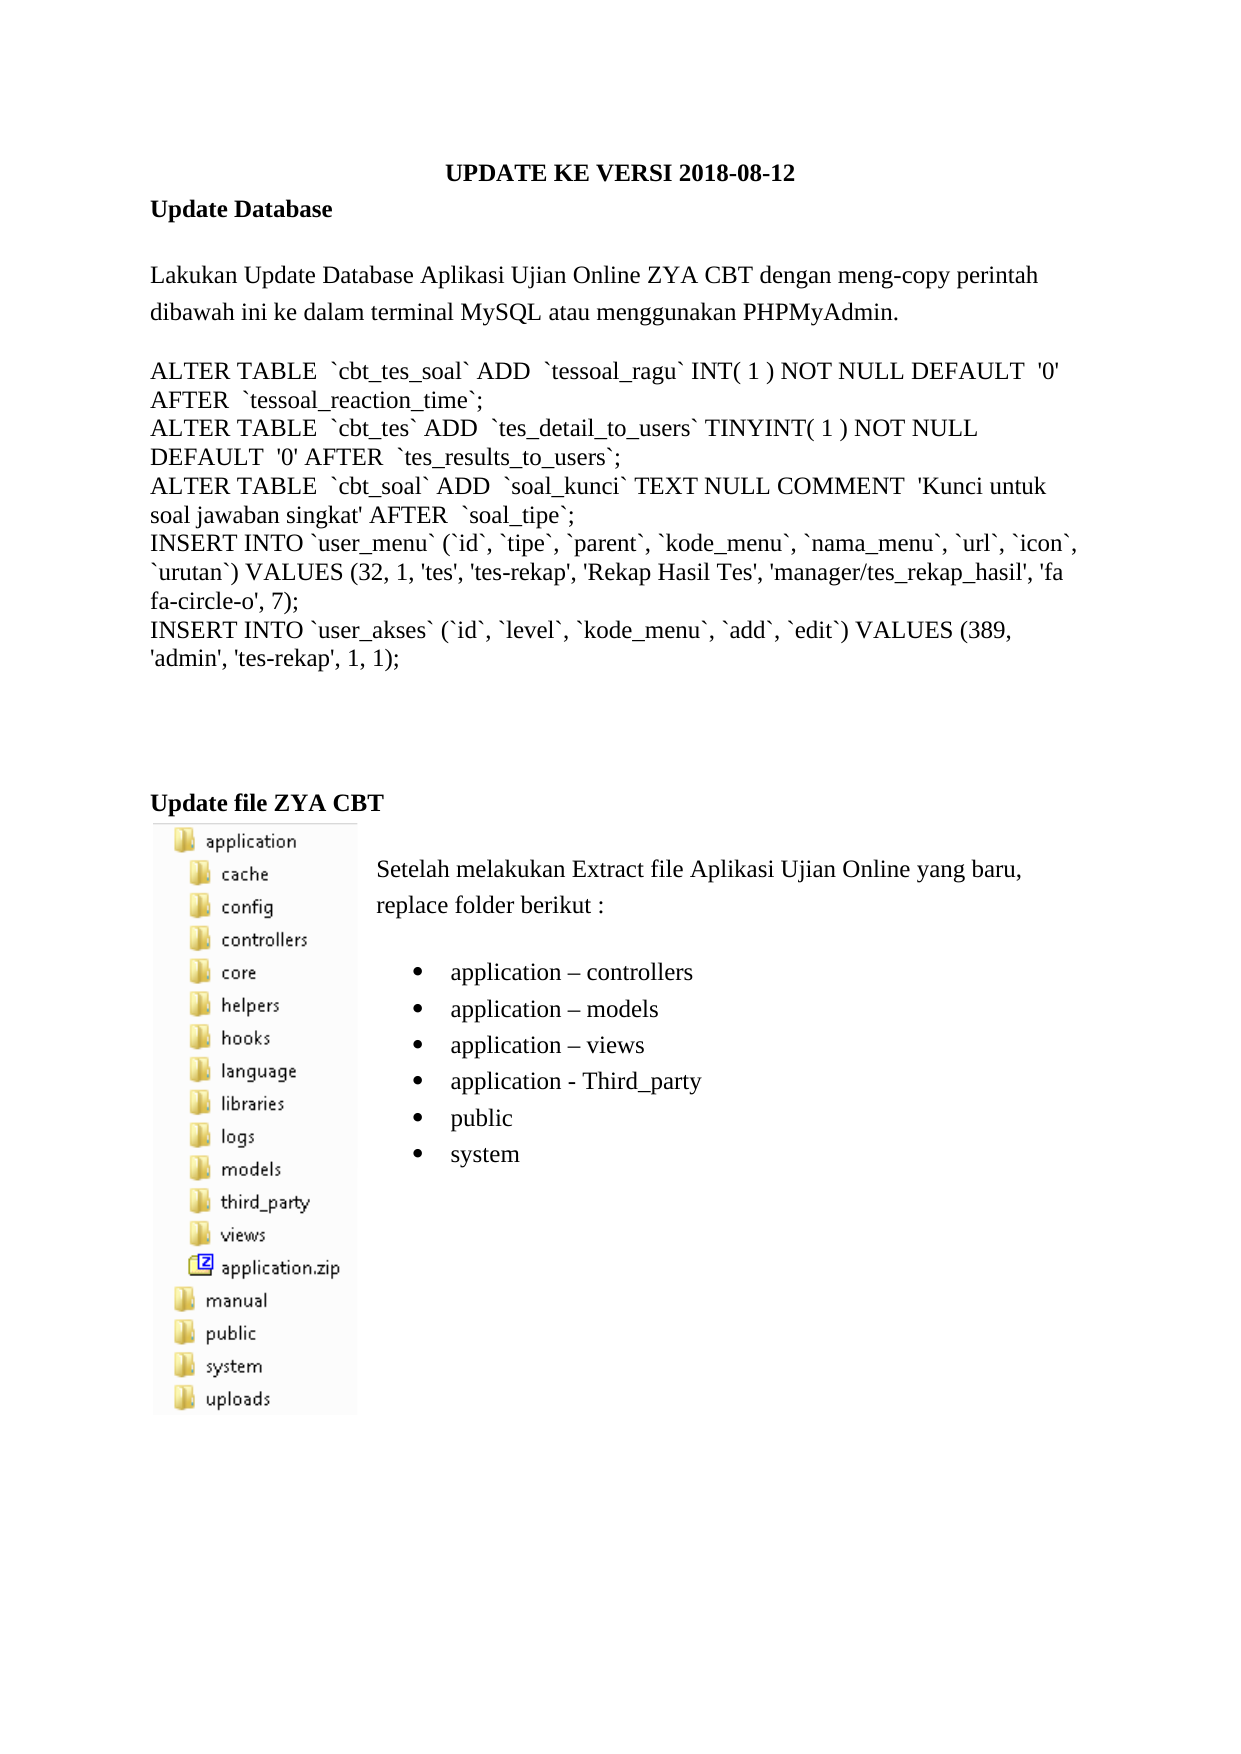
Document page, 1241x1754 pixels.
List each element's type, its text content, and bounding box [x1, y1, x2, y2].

text ALTER TABLE `cbt_soal` ADD `soal_kunci` TEXT NULL COMMENT 'Kunci untuk soal jawaban singkat' AFTER `soal_tipe`; [150, 471, 1090, 528]
text Lakukan Update Database Aplikasi Ujian Online ZYA CBT dengan meng-copy perintah dibawah ini ke dalam terminal MySQL atau menggunakan PHPMyAdmin. [150, 253, 1090, 326]
list application – models [358, 986, 1090, 1022]
text INSERT INTO `user_menu` (`id`, `tipe`, `parent`, `kode_menu`, `nama_menu`, `url`, `icon`, `urutan`) VALUES (32, 1, 'tes', 'tes-rekap', 'Rekap Hasil Tes', 'manager/tes_rekap_hasil', 'fa fa-circle-o', 7); [150, 528, 1090, 615]
text ALTER TABLE `cbt_tes` ADD `tes_detail_to_users` TINYINT( 1 ) NOT NULL DEFAULT '0' AFTER `tes_results_to_users`; [150, 413, 1090, 471]
text Setelah melakukan Extract file Aplikasi Ujian Online yang baru, replace folder berikut : [358, 847, 1090, 919]
text Update Database [150, 186, 1090, 223]
list application – views [358, 1022, 1090, 1059]
list application – controllers [358, 950, 1090, 986]
list public [358, 1095, 1090, 1131]
list system [358, 1131, 1090, 1168]
list application - Third_party [358, 1059, 1090, 1095]
text UPDATE KE VERSI 2018-08-12 [150, 150, 1090, 186]
text Update file ZYA CBT [150, 780, 1090, 816]
picture [153, 823, 358, 1415]
text INSERT INTO `user_akses` (`id`, `level`, `kode_menu`, `add`, `edit`) VALUES (389, 'admin', 'tes-rekap', 1, 1); [150, 615, 1090, 672]
text ALTER TABLE `cbt_tes_soal` ADD `tessoal_ragu` INT( 1 ) NOT NULL DEFAULT '0' AFTER `tessoal_reaction_time`; [150, 356, 1090, 413]
